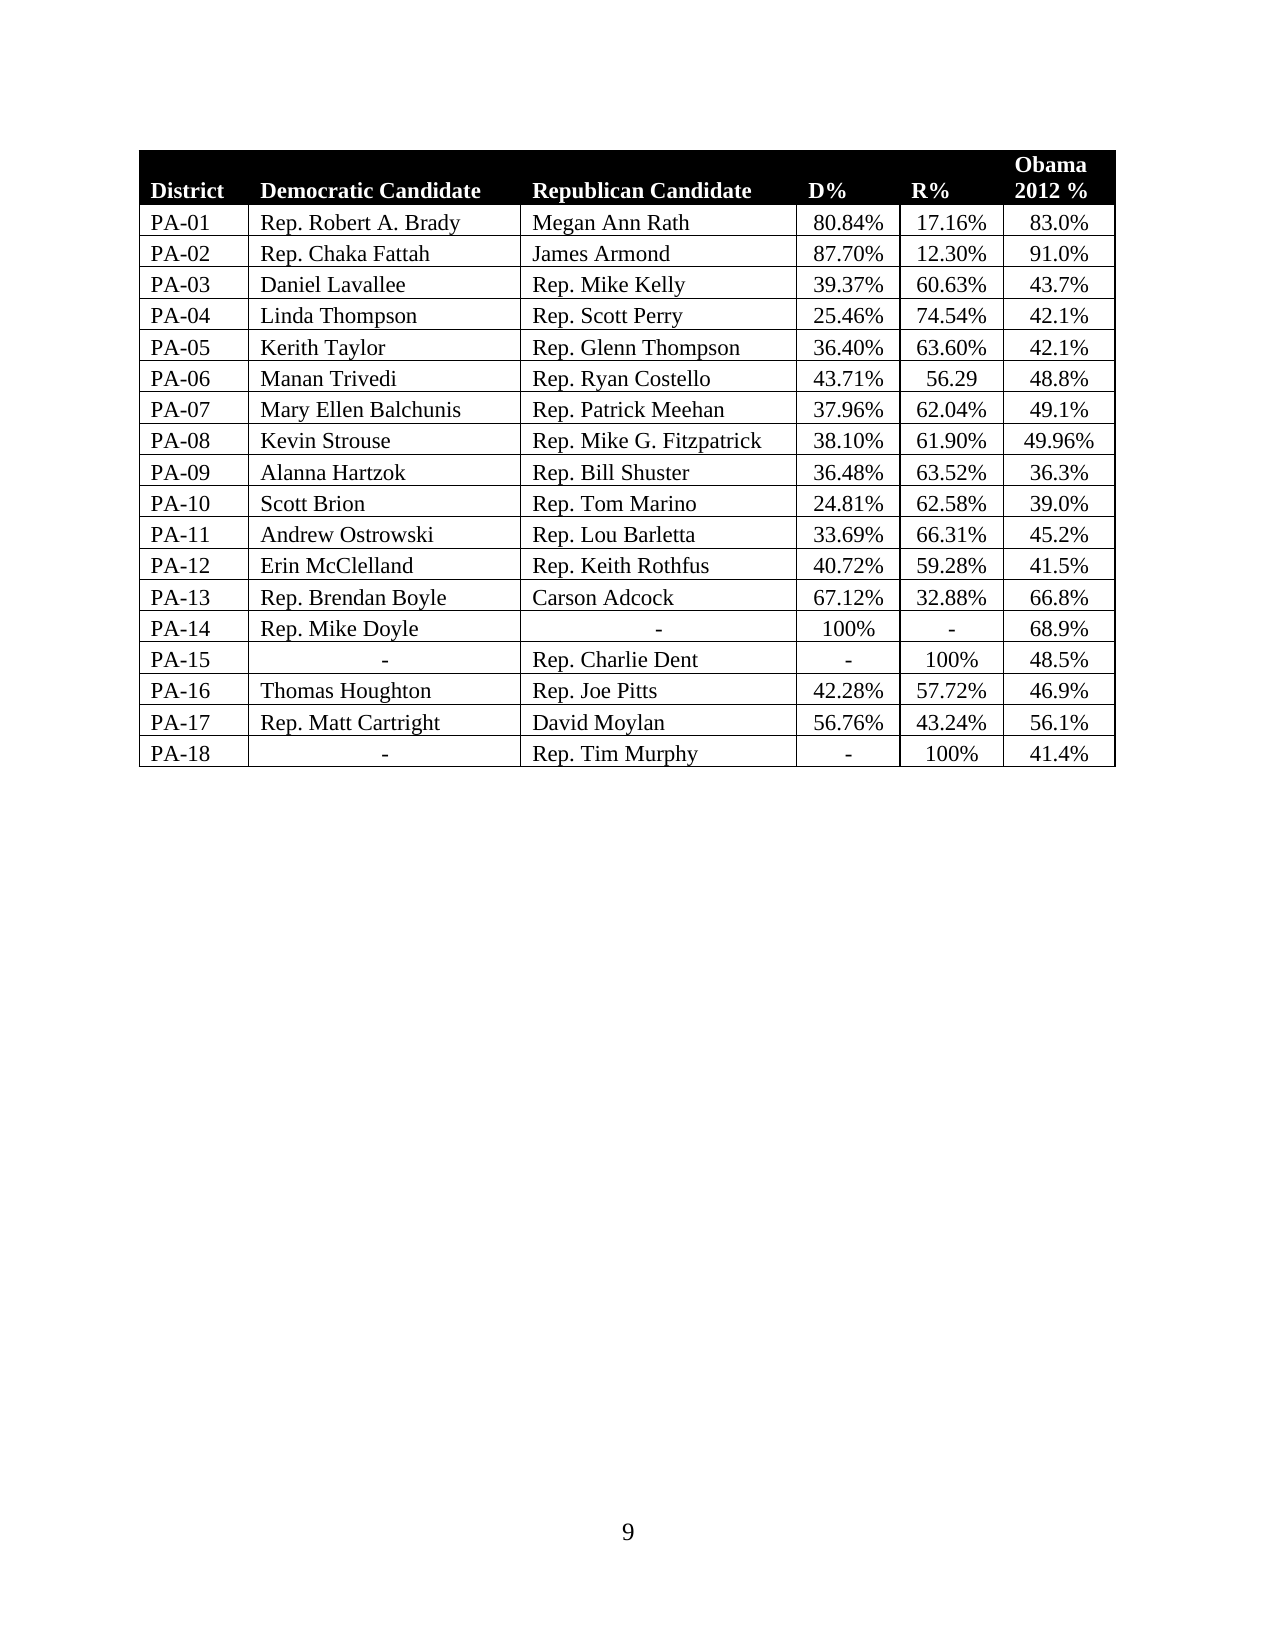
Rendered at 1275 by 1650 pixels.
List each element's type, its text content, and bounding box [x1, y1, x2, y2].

table_cell 57.72% [901, 674, 1003, 704]
table_cell 62.58% [901, 486, 1003, 516]
table_cell 39.0% [1004, 486, 1114, 516]
table_cell Rep. Mike Kelly [521, 267, 796, 297]
table_cell PA-06 [140, 361, 248, 391]
table_cell Rep. Chaka Fattah [249, 236, 520, 266]
table_cell 66.8% [1004, 580, 1114, 610]
table_cell Rep. Charlie Dent [521, 642, 796, 672]
table_cell PA-13 [140, 580, 248, 610]
table_cell 36.40% [797, 330, 899, 360]
table_cell 43.7% [1004, 267, 1114, 297]
table_cell Rep. Matt Cartright [249, 705, 520, 735]
table_cell 17.16% [901, 205, 1003, 235]
table_cell 49.1% [1004, 392, 1114, 422]
table_header R% [901, 151, 1003, 204]
table_cell PA-02 [140, 236, 248, 266]
table_cell Kevin Strouse [249, 424, 520, 454]
table_cell Alanna Hartzok [249, 455, 520, 485]
table_cell - [249, 642, 520, 672]
table_cell 33.69% [797, 517, 899, 547]
table_cell - [249, 736, 520, 766]
table_cell 61.90% [901, 424, 1003, 454]
table_cell 42.1% [1004, 299, 1114, 329]
table_cell Scott Brion [249, 486, 520, 516]
table_cell 56.76% [797, 705, 899, 735]
table_cell Andrew Ostrowski [249, 517, 520, 547]
table_cell PA-05 [140, 330, 248, 360]
table_cell 60.63% [901, 267, 1003, 297]
table_cell 45.2% [1004, 517, 1114, 547]
table_cell 39.37% [797, 267, 899, 297]
table_cell PA-08 [140, 424, 248, 454]
table_cell 36.48% [797, 455, 899, 485]
table_cell Rep. Mike Doyle [249, 611, 520, 641]
table_cell PA-16 [140, 674, 248, 704]
table_header Obama 2012 % [1004, 151, 1114, 204]
table_cell Rep. Robert A. Brady [249, 205, 520, 235]
table_cell Rep. Glenn Thompson [521, 330, 796, 360]
table_header Democratic Candidate [249, 151, 520, 204]
table_cell 41.4% [1004, 736, 1114, 766]
table_cell Daniel Lavallee [249, 267, 520, 297]
table_cell 43.24% [901, 705, 1003, 735]
table_cell Rep. Patrick Meehan [521, 392, 796, 422]
table_cell David Moylan [521, 705, 796, 735]
table_cell - [797, 642, 899, 672]
table_cell Erin McClelland [249, 549, 520, 579]
table_cell PA-12 [140, 549, 248, 579]
table_cell Rep. Keith Rothfus [521, 549, 796, 579]
table_cell Rep. Ryan Costello [521, 361, 796, 391]
table_cell 32.88% [901, 580, 1003, 610]
table_cell - [797, 736, 899, 766]
table_cell PA-04 [140, 299, 248, 329]
table_cell Rep. Tim Murphy [521, 736, 796, 766]
table_cell 42.28% [797, 674, 899, 704]
table_cell 12.30% [901, 236, 1003, 266]
table_cell 63.60% [901, 330, 1003, 360]
table_cell 63.52% [901, 455, 1003, 485]
table_cell 100% [901, 736, 1003, 766]
table_header District [140, 151, 248, 204]
table_cell PA-09 [140, 455, 248, 485]
table_cell 36.3% [1004, 455, 1114, 485]
table_cell 68.9% [1004, 611, 1114, 641]
table_cell 24.81% [797, 486, 899, 516]
table_cell 49.96% [1004, 424, 1114, 454]
table_cell PA-10 [140, 486, 248, 516]
table_cell PA-11 [140, 517, 248, 547]
table_cell 25.46% [797, 299, 899, 329]
table_cell 41.5% [1004, 549, 1114, 579]
table_cell PA-18 [140, 736, 248, 766]
table_cell 56.1% [1004, 705, 1114, 735]
table_cell 48.8% [1004, 361, 1114, 391]
table_cell PA-14 [140, 611, 248, 641]
table_cell Manan Trivedi [249, 361, 520, 391]
table_cell Rep. Brendan Boyle [249, 580, 520, 610]
table_cell James Armond [521, 236, 796, 266]
table_cell Mary Ellen Balchunis [249, 392, 520, 422]
table_cell 37.96% [797, 392, 899, 422]
table_cell 46.9% [1004, 674, 1114, 704]
table_cell 100% [797, 611, 899, 641]
table_cell 74.54% [901, 299, 1003, 329]
table_cell Rep. Tom Marino [521, 486, 796, 516]
table_cell 38.10% [797, 424, 899, 454]
table_cell PA-01 [140, 205, 248, 235]
table_header Republican Candidate [521, 151, 796, 204]
table_cell 83.0% [1004, 205, 1114, 235]
table_cell Rep. Mike G. Fitzpatrick [521, 424, 796, 454]
table_cell - [521, 611, 796, 641]
table_cell PA-07 [140, 392, 248, 422]
table_cell PA-15 [140, 642, 248, 672]
table_cell Rep. Bill Shuster [521, 455, 796, 485]
table_cell 42.1% [1004, 330, 1114, 360]
table_cell Megan Ann Rath [521, 205, 796, 235]
table_cell 80.84% [797, 205, 899, 235]
table_cell Rep. Joe Pitts [521, 674, 796, 704]
table_cell 66.31% [901, 517, 1003, 547]
table_cell PA-03 [140, 267, 248, 297]
table_cell 67.12% [797, 580, 899, 610]
table_cell 91.0% [1004, 236, 1114, 266]
table_cell Linda Thompson [249, 299, 520, 329]
table_cell Thomas Houghton [249, 674, 520, 704]
table_cell 40.72% [797, 549, 899, 579]
table_cell Rep. Lou Barletta [521, 517, 796, 547]
table_cell PA-17 [140, 705, 248, 735]
table_cell 48.5% [1004, 642, 1114, 672]
table_cell 100% [901, 642, 1003, 672]
table_header D% [797, 151, 899, 204]
table_cell 87.70% [797, 236, 899, 266]
table_cell - [901, 611, 1003, 641]
table_cell Carson Adcock [521, 580, 796, 610]
table_cell 62.04% [901, 392, 1003, 422]
table_cell 56.29 [901, 361, 1003, 391]
table_cell Kerith Taylor [249, 330, 520, 360]
table_cell Rep. Scott Perry [521, 299, 796, 329]
table_cell 43.71% [797, 361, 899, 391]
table_cell 59.28% [901, 549, 1003, 579]
